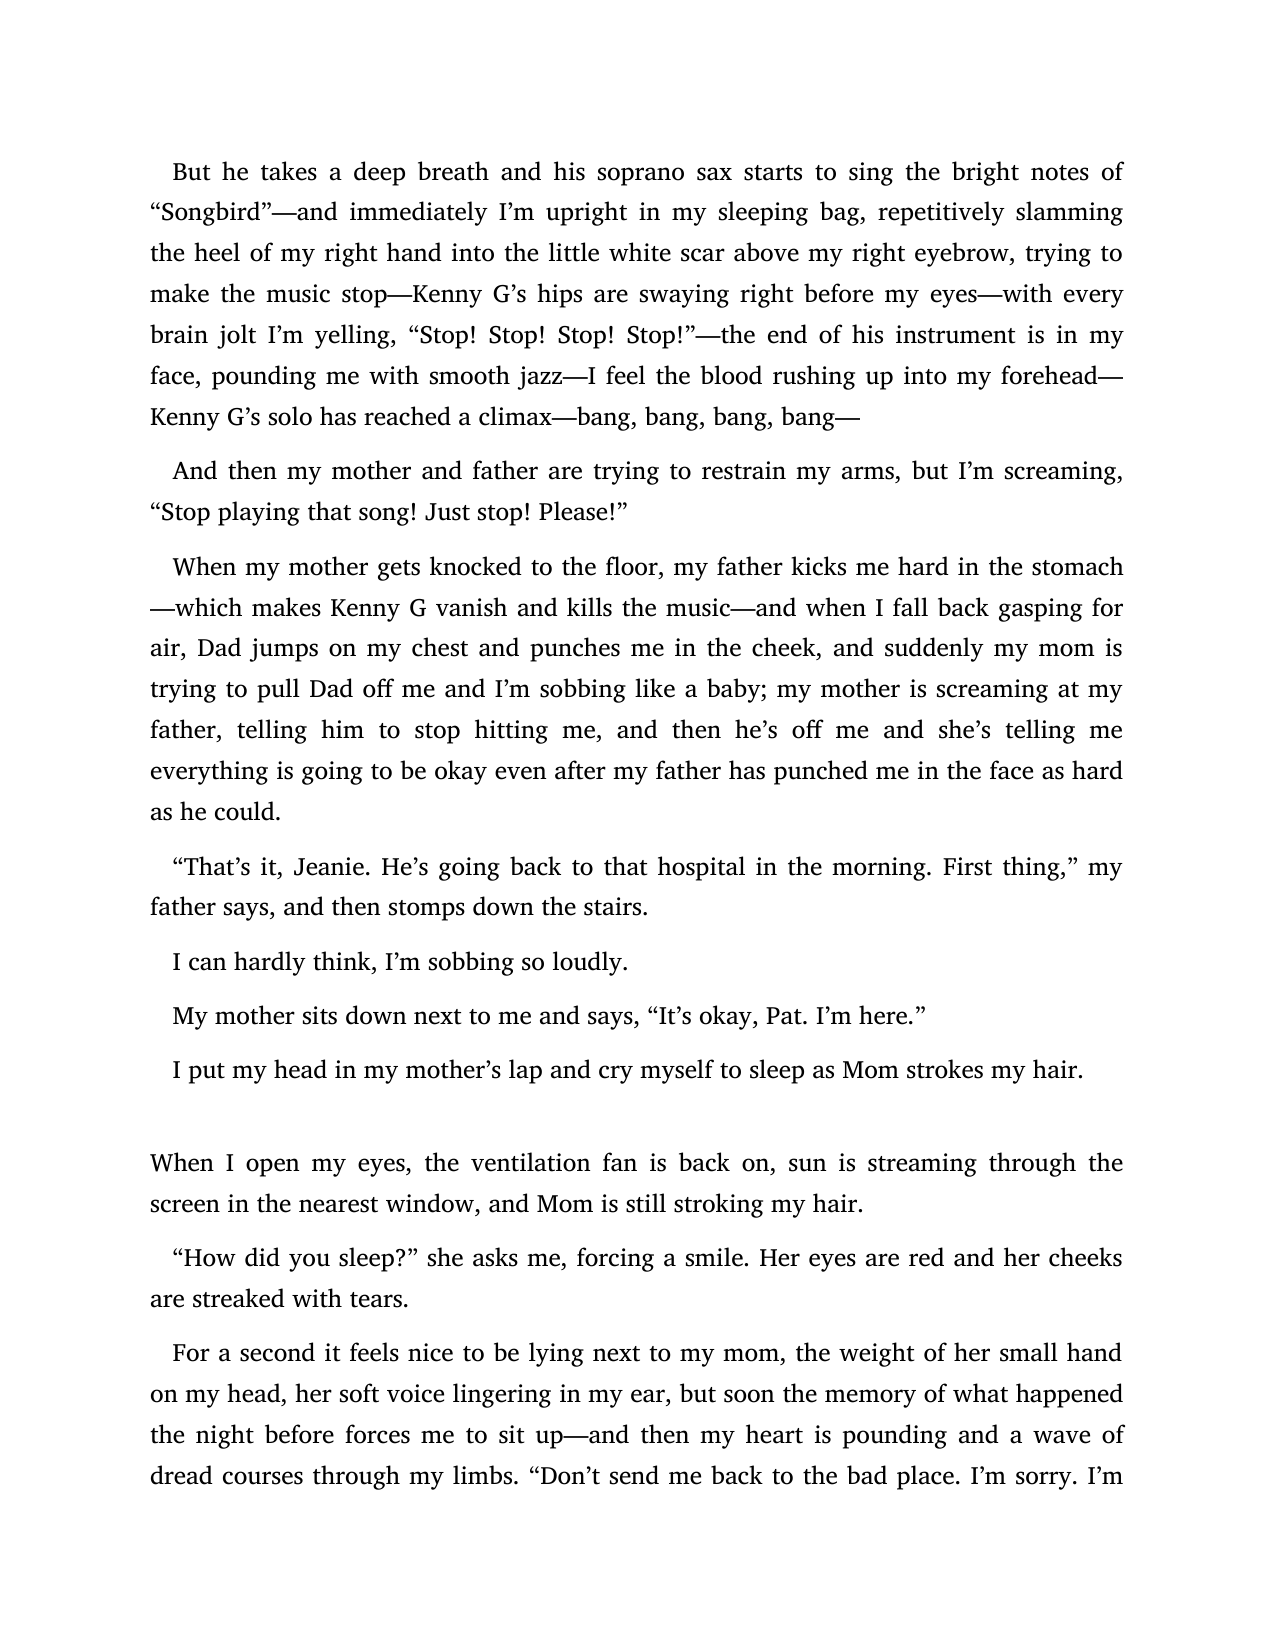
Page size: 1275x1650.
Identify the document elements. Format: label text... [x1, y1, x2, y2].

text When my mother gets knocked to the floor, my father kicks me hard in the stomach—which makes Kenny G vanish and kills the music—and when I fall back gasping for air, Dad jumps on my chest and punches me in the cheek, and suddenly my mom is trying to pull Dad off me and I’m sobbing like a baby; my mother is screaming at my father, telling him to stop hitting me, and then he’s off me and she’s telling me everything is going to be okay even after my father has punched me in the face as hard as he could. [150, 545, 1125, 832]
text My mother sits down next to me and says, “It’s okay, Pat. I’m here.” [150, 994, 1125, 1035]
text I can hardly think, I’m sobbing so loudly. [150, 940, 1125, 981]
text When I open my eyes, the ventilation fan is back on, sun is streaming through the screen in the nearest window, and Mom is still stroking my hair. [150, 1141, 1125, 1223]
text And then my mother and father are trying to restrain my arms, but I’m screaming, “Stop playing that song! Just stop! Please!” [150, 450, 1125, 532]
text I put my head in my mother’s lap and cry myself to sleep as Mom strokes my hair. [150, 1049, 1125, 1090]
text “How did you sleep?” she asks me, forcing a smile. Her eyes are red and her cheeks are streaked with tears. [150, 1237, 1125, 1318]
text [150, 1332, 1125, 1496]
text “That’s it, Jeanie. He’s going back to that hospital in the morning. First thing,” my father says, and then stomps down the stairs. [150, 845, 1125, 927]
text But he takes a deep breath and his soprano sax starts to sing the bright notes of “Songbird”—and immediately I’m upright in my sleeping bag, repetitively slamming the heel of my right hand into the little white scar above my right eyebrow, trying to make the music stop—Kenny G’s hips are swaying right before my eyes—with every brain jolt I’m yelling, “Stop! Stop! Stop! Stop!”—the end of his instrument is in my face, pounding me with smooth jazz—I feel the blood rushing up into my forehead—Kenny G’s solo has reached a climax—bang, bang, bang, bang— [150, 150, 1125, 437]
